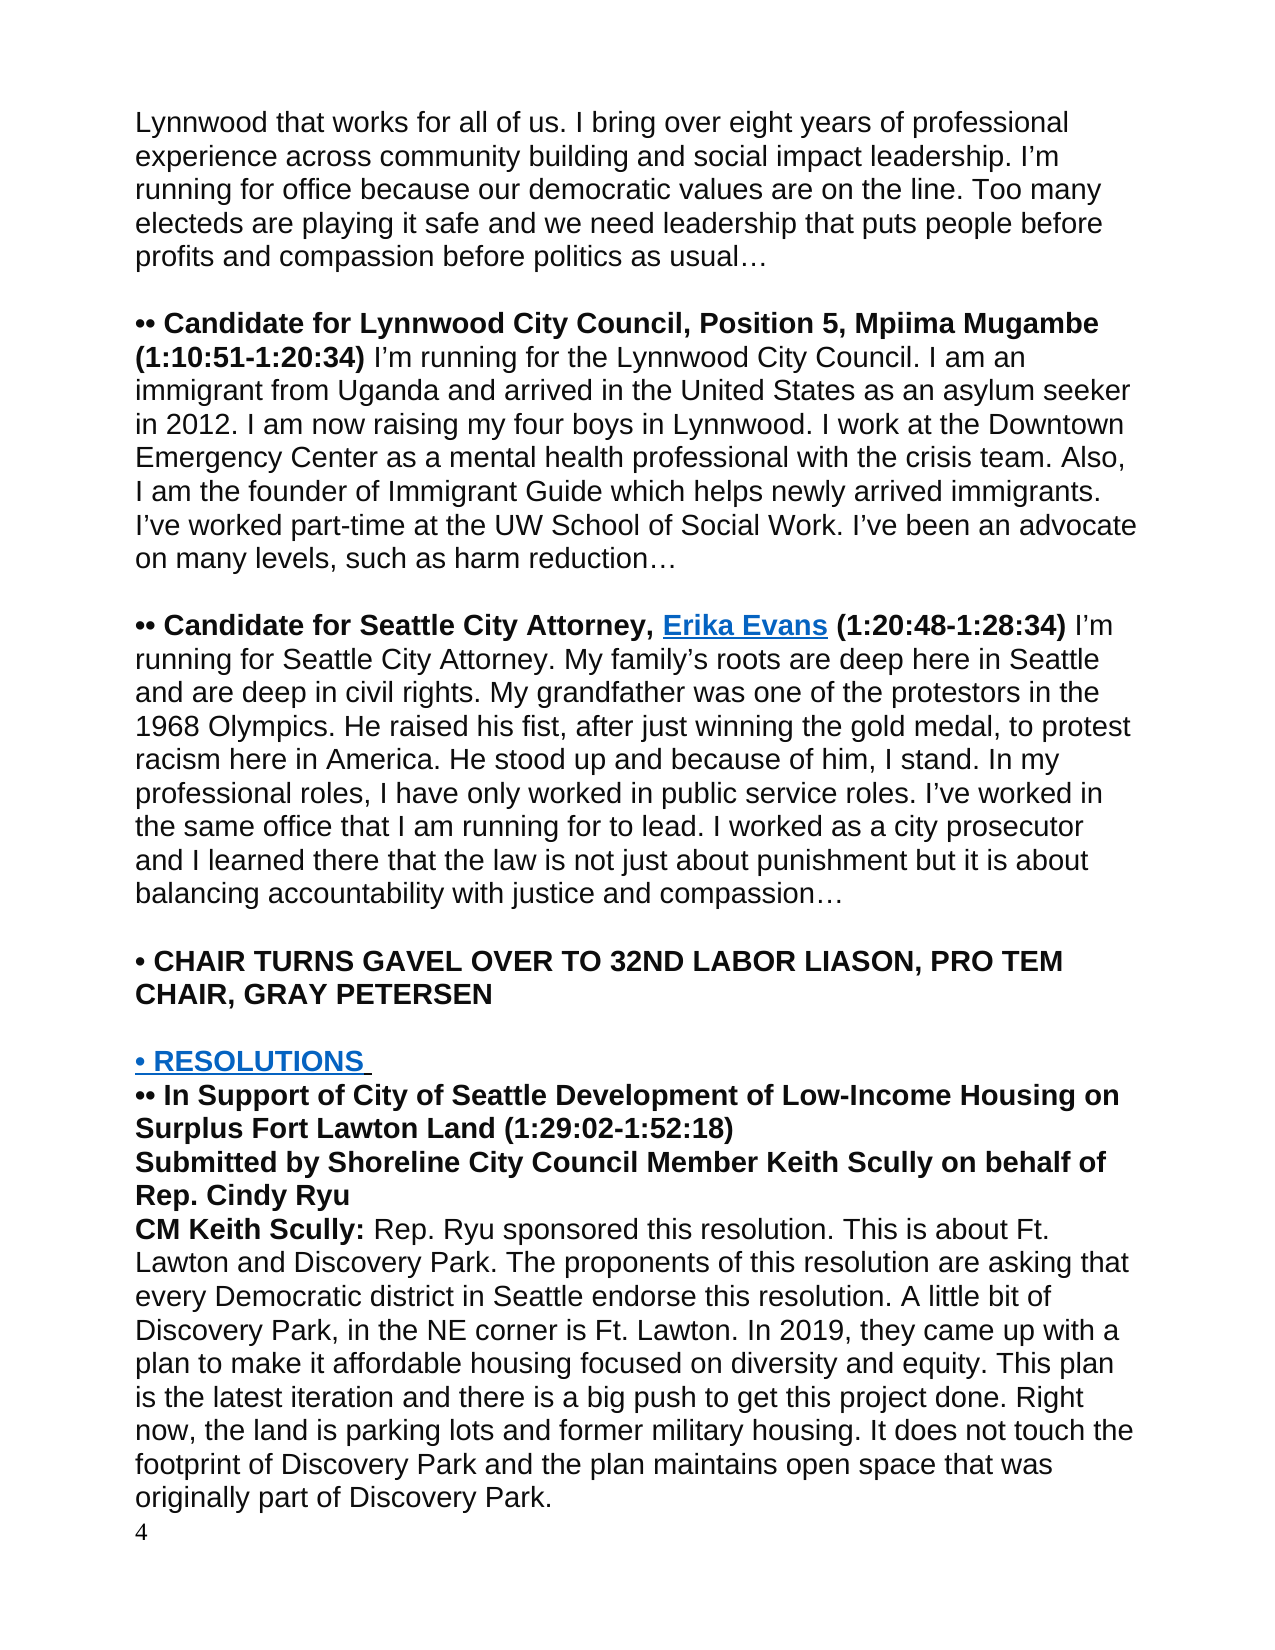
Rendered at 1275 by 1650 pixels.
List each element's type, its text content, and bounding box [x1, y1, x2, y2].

text Submitted by Shoreline City Council Member Keith Scully on behalf of Rep. Cindy Ryu [135, 1145, 1140, 1212]
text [135, 105, 1140, 273]
text •• Candidate for Lynnwood City Council, Position 5, Mpiima Mugambe (1:10:51-1:20:34) I’m running for the Lynnwood City Council. I am an immigrant from Uganda and arrived in the United States as an asylum seeker in 2012. I am now raising my four boys in Lynnwood. I work at the Downtown Emergency Center as a mental health professional with the crisis team. Also, I am the founder of Immigrant Guide which helps newly arrived immigrants. I’ve worked part-time at the UW School of Social Work. I’ve been an advocate on many levels, such as harm reduction… [135, 306, 1140, 574]
text • RESOLUTIONS •• In Support of City of Seattle Development of Low-Income Housing on Surplus Fort Lawton Land (1:29:02-1:52:18) [135, 1011, 1140, 1145]
text • CHAIR TURNS GAVEL OVER TO 32ND LABOR LIASON, PRO TEM CHAIR, GRAY PETERSEN [135, 943, 1140, 1011]
text CM Keith Scully: Rep. Ryu sponsored this resolution. This is about Ft. Lawton and Discovery Park. The proponents of this resolution are asking that every Democratic district in Seattle endorse this resolution. A little bit of Discovery Park, in the NE corner is Ft. Lawton. In 2019, they came up with a plan to make it affordable housing focused on diversity and equity. This plan is the latest iteration and there is a big push to get this project done. Right now, the land is parking lots and former military housing. It does not touch the footprint of Discovery Park and the plan maintains open space that was originally part of Discovery Park. [135, 1212, 1140, 1514]
text •• Candidate for Seattle City Attorney, Erika Evans (1:20:48-1:28:34) I’m running for Seattle City Attorney. My family’s roots are deep here in Seattle and are deep in civil rights. My grandfather was one of the protestors in the 1968 Olympics. He raised his fist, after just winning the gold medal, to protest racism here in America. He stood up and because of him, I stand. In my professional roles, I have only worked in public service roles. I’ve worked in the same office that I am running for to lead. I worked as a city prosecutor and I learned there that the law is not just about punishment but it is about balancing accountability with justice and compassion… [135, 608, 1140, 910]
